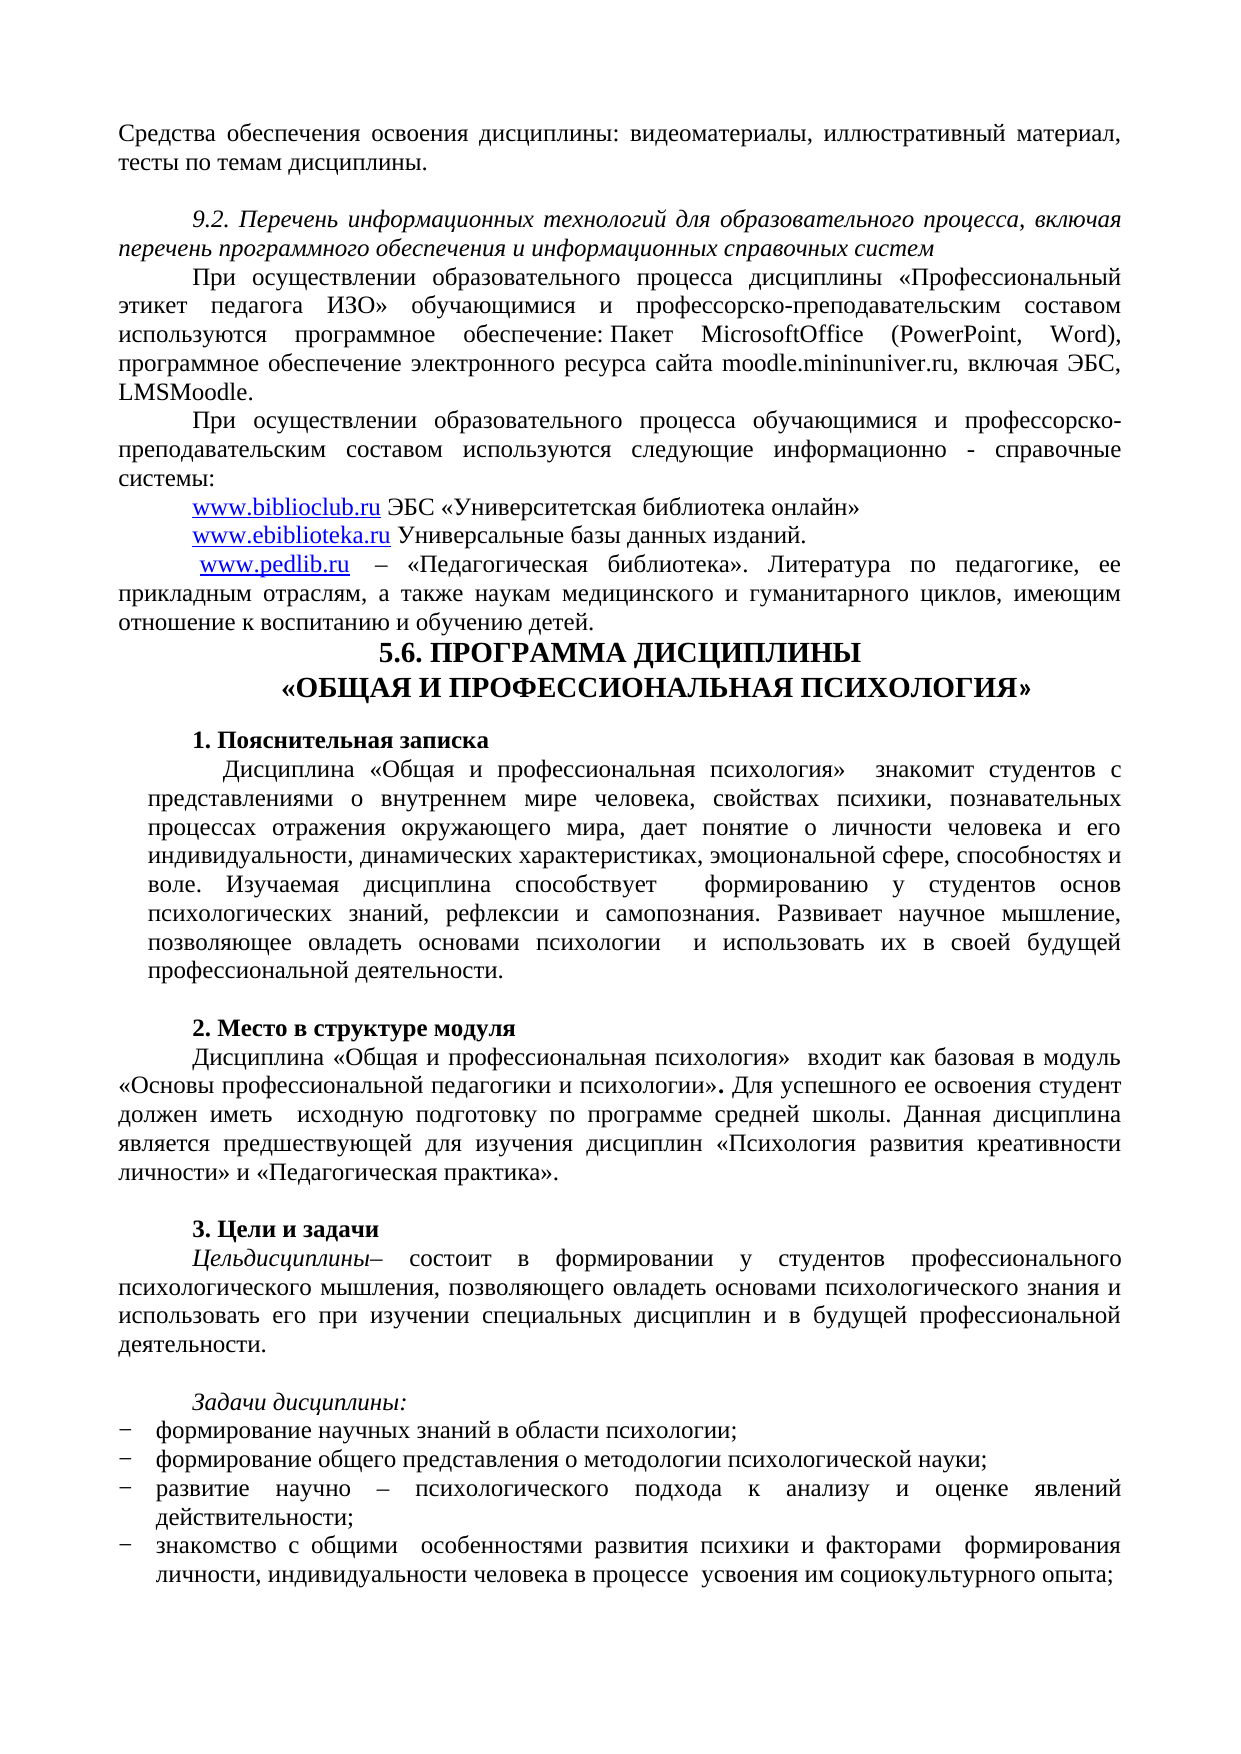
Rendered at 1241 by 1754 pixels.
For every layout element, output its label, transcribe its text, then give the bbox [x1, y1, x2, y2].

text «ОБЩАЯ И ПРОФЕССИОНАЛЬНАЯ ПСИХОЛОГИЯ» [118, 669, 1122, 705]
text 3. Цели и задачи [118, 1214, 1122, 1243]
list формирование научных знаний в области психологии; [118, 1416, 1122, 1444]
list знакомство с общими особенностями развития психики и факторами формирования личности, индивидуальности человека в процессе усвоения им социокультурного опыта; [118, 1531, 1122, 1588]
text При осуществлении образовательного процесса дисциплины «Профессиональный этикет педагога ИЗО» обучающимися и профессорско-преподавательским составом используются программное обеспечение: Пакет MicrosoftOffice (PowerPoint, Word), программное обеспечение электронного ресурса сайта moodle.mininuniver.ru, включая ЭБС, LMSMoodle. [118, 262, 1122, 406]
text Цельдисциплины– состоит в формировании у студентов профессионального психологического мышления, позволяющего овладеть основами психологического знания и использовать его при изучении специальных дисциплин и в будущей профессиональной деятельности. [118, 1243, 1122, 1358]
text www.ebiblioteka.ru Универсальные базы данных изданий. [118, 521, 1122, 549]
text www.biblioclub.ru ЭБС «Университетская библиотека онлайн» [118, 492, 1122, 521]
text Задачи дисциплины: [118, 1387, 1122, 1416]
text 1. Пояснительная записка [118, 726, 1122, 754]
text 5.6. ПРОГРАММА ДИСЦИПЛИНЫ [118, 636, 1122, 669]
list формирование общего представления о методологии психологической науки; [118, 1444, 1122, 1473]
text Дисциплина «Общая и профессиональная психология» знакомит студентов с представлениями о внутреннем мире человека, свойствах психики, познавательных процессах отражения окружающего мира, дает понятие о личности человека и его индивидуальности, динамических характеристиках, эмоциональной сфере, способностях и воле. Изучаемая дисциплина способствует формированию у студентов основ психологических знаний, рефлексии и самопознания. Развивает научное мышление, позволяющее овладеть основами психологии и использовать их в своей будущей профессиональной деятельности. [148, 754, 1122, 984]
text 9.2. Перечень информационных технологий для образовательного процесса, включая перечень программного обеспечения и информационных справочных систем [118, 204, 1122, 262]
text 2. Место в структуре модуля [118, 1013, 1122, 1042]
text Дисциплина «Общая и профессиональная психология» входит как базовая в модуль «Основы профессиональной педагогики и психологии». Для успешного ее освоения студент должен иметь исходную подготовку по программе средней школы. Данная дисциплина является предшествующей для изучения дисциплин «Психология развития креативности личности» и «Педагогическая практика». [118, 1042, 1122, 1186]
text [118, 118, 1122, 176]
list развитие научно – психологического подхода к анализу и оценке явлений действительности; [118, 1473, 1122, 1531]
text www.pedlib.ru – «Педагогическая библиотека». Литература по педагогике, ее прикладным отраслям, а также наукам медицинского и гуманитарного циклов, имеющим отношение к воспитанию и обучению детей. [118, 549, 1122, 636]
text При осуществлении образовательного процесса обучающимися и профессорско-преподавательским составом используются следующие информационно - справочные системы: [118, 406, 1122, 492]
